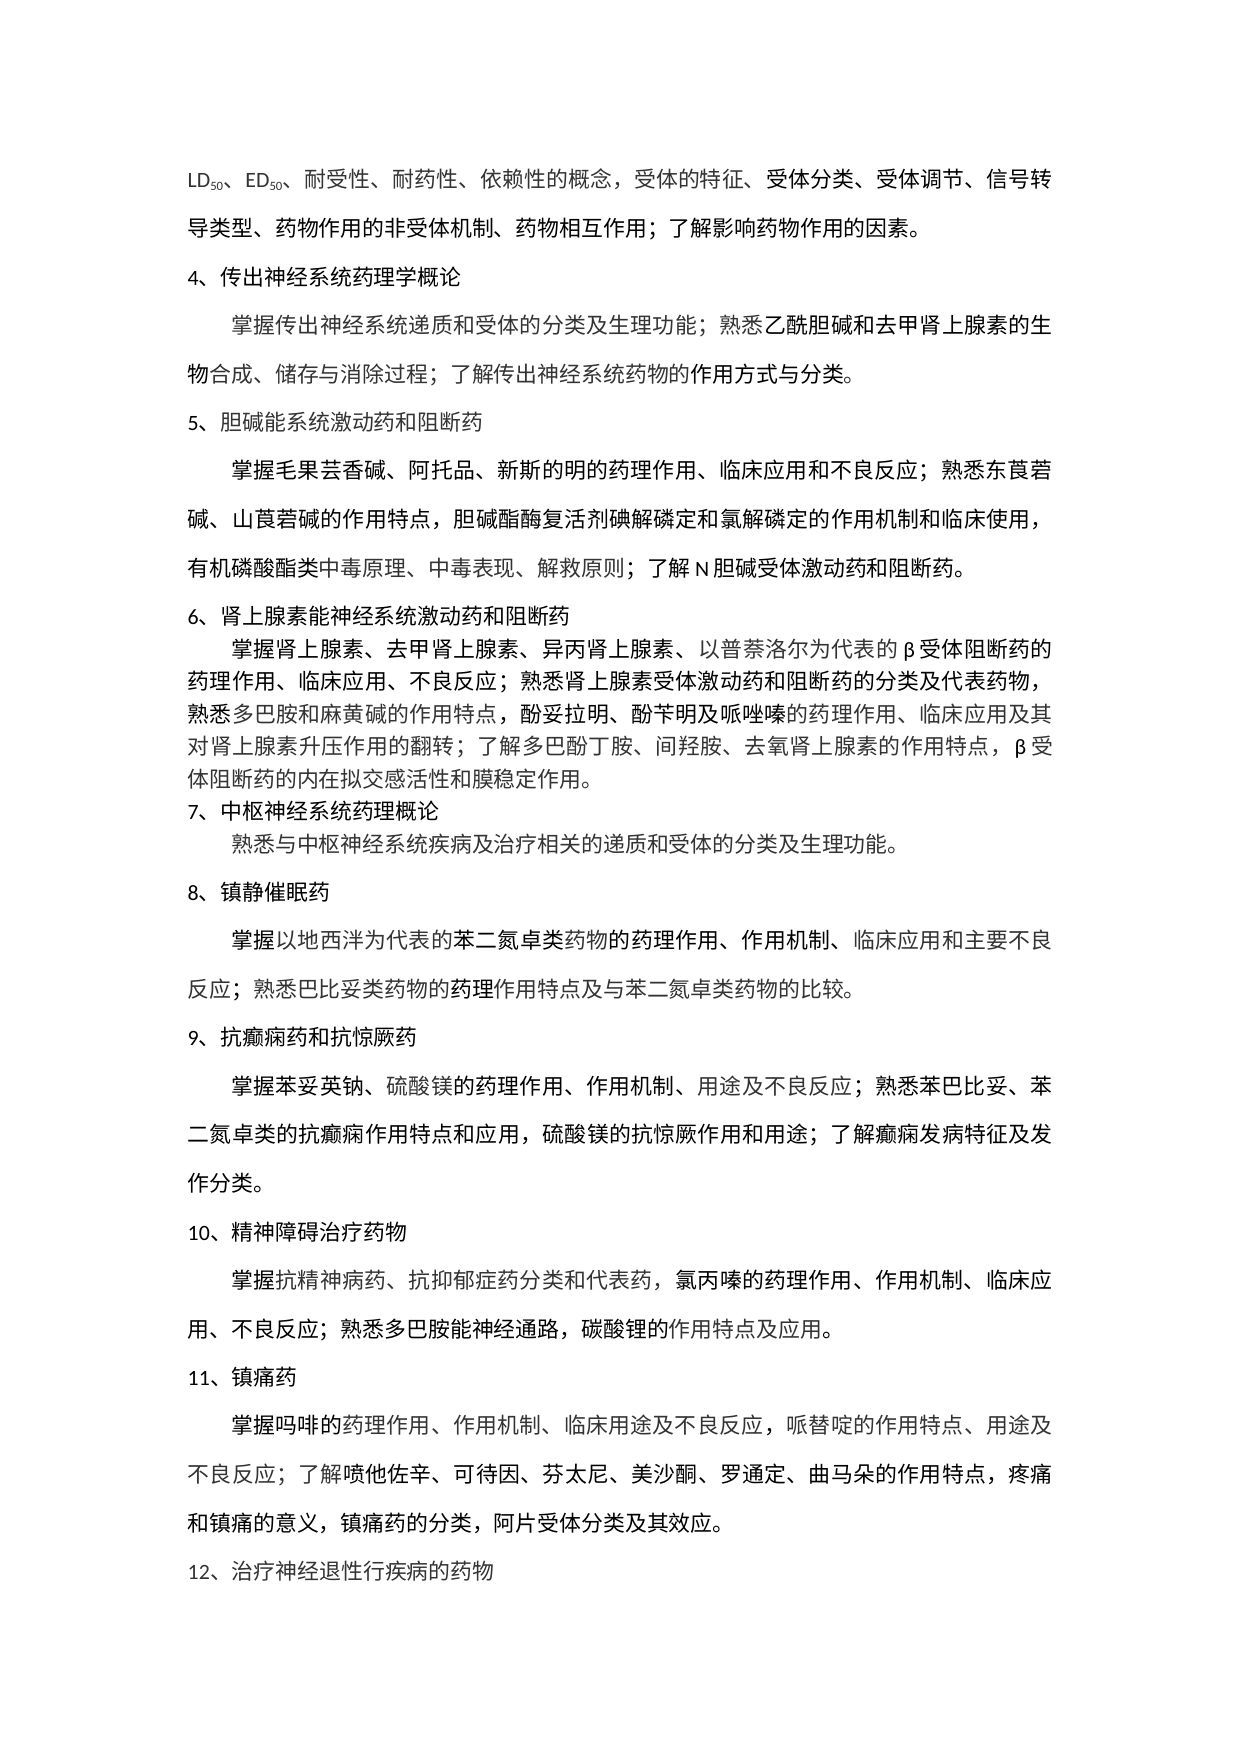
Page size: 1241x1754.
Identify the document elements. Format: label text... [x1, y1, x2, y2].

text 6、肾上腺素能神经系统激动药和阻断药 [187, 599, 1053, 631]
text 掌握以地西泮为代表的苯二氮卓类药物的药理作用、作用机制、临床应用和主要不良反应；熟悉巴比妥类药物的药理作用特点及与苯二氮卓类药物的比较。 [187, 923, 1053, 1004]
text 12、治疗神经退性行疾病的药物 [187, 1554, 1053, 1586]
text 11、镇痛药 [187, 1359, 1053, 1392]
text 7、中枢神经系统药理概论 [187, 794, 1053, 826]
text 熟悉与中枢神经系统疾病及治疗相关的递质和受体的分类及生理功能。 [187, 826, 1053, 859]
text 掌握吗啡的药理作用、作用机制、临床用途及不良反应，哌替啶的作用特点、用途及不良反应；了解喷他佐辛、可待因、芬太尼、美沙酮、罗通定、曲马朵的作用特点，疼痛和镇痛的意义，镇痛药的分类，阿片受体分类及其效应。 [187, 1408, 1053, 1538]
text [187, 162, 1053, 243]
text 10、精神障碍治疗药物 [187, 1214, 1053, 1247]
text 9、抗癫痫药和抗惊厥药 [187, 1020, 1053, 1052]
text 掌握肾上腺素、去甲肾上腺素、异丙肾上腺素、以普萘洛尔为代表的β受体阻断药的药理作用、临床应用、不良反应；熟悉肾上腺素受体激动药和阻断药的分类及代表药物，熟悉多巴胺和麻黄碱的作用特点，酚妥拉明、酚苄明及哌唑嗪的药理作用、临床应用及其对肾上腺素升压作用的翻转；了解多巴酚丁胺、间羟胺、去氧肾上腺素的作用特点，β受体阻断药的内在拟交感活性和膜稳定作用。 [187, 631, 1053, 794]
text 8、镇静催眠药 [187, 874, 1053, 907]
text 掌握苯妥英钠、硫酸镁的药理作用、作用机制、用途及不良反应；熟悉苯巴比妥、苯二氮卓类的抗癫痫作用特点和应用，硫酸镁的抗惊厥作用和用途；了解癫痫发病特征及发作分类。 [187, 1068, 1053, 1198]
text 掌握毛果芸香碱、阿托品、新斯的明的药理作用、临床应用和不良反应；熟悉东莨菪碱、山莨菪碱的作用特点，胆碱酯酶复活剂碘解磷定和氯解磷定的作用机制和临床使用，有机磷酸酯类中毒原理、中毒表现、解救原则；了解N胆碱受体激动药和阻断药。 [187, 453, 1053, 583]
text 掌握传出神经系统递质和受体的分类及生理功能；熟悉乙酰胆碱和去甲肾上腺素的生物合成、储存与消除过程；了解传出神经系统药物的作用方式与分类。 [187, 307, 1053, 389]
text 5、胆碱能系统激动药和阻断药 [187, 404, 1053, 437]
text 掌握抗精神病药、抗抑郁症药分类和代表药，氯丙嗪的药理作用、作用机制、临床应用、不良反应；熟悉多巴胺能神经通路，碳酸锂的作用特点及应用。 [187, 1262, 1053, 1344]
text 4、传出神经系统药理学概论 [187, 259, 1053, 292]
